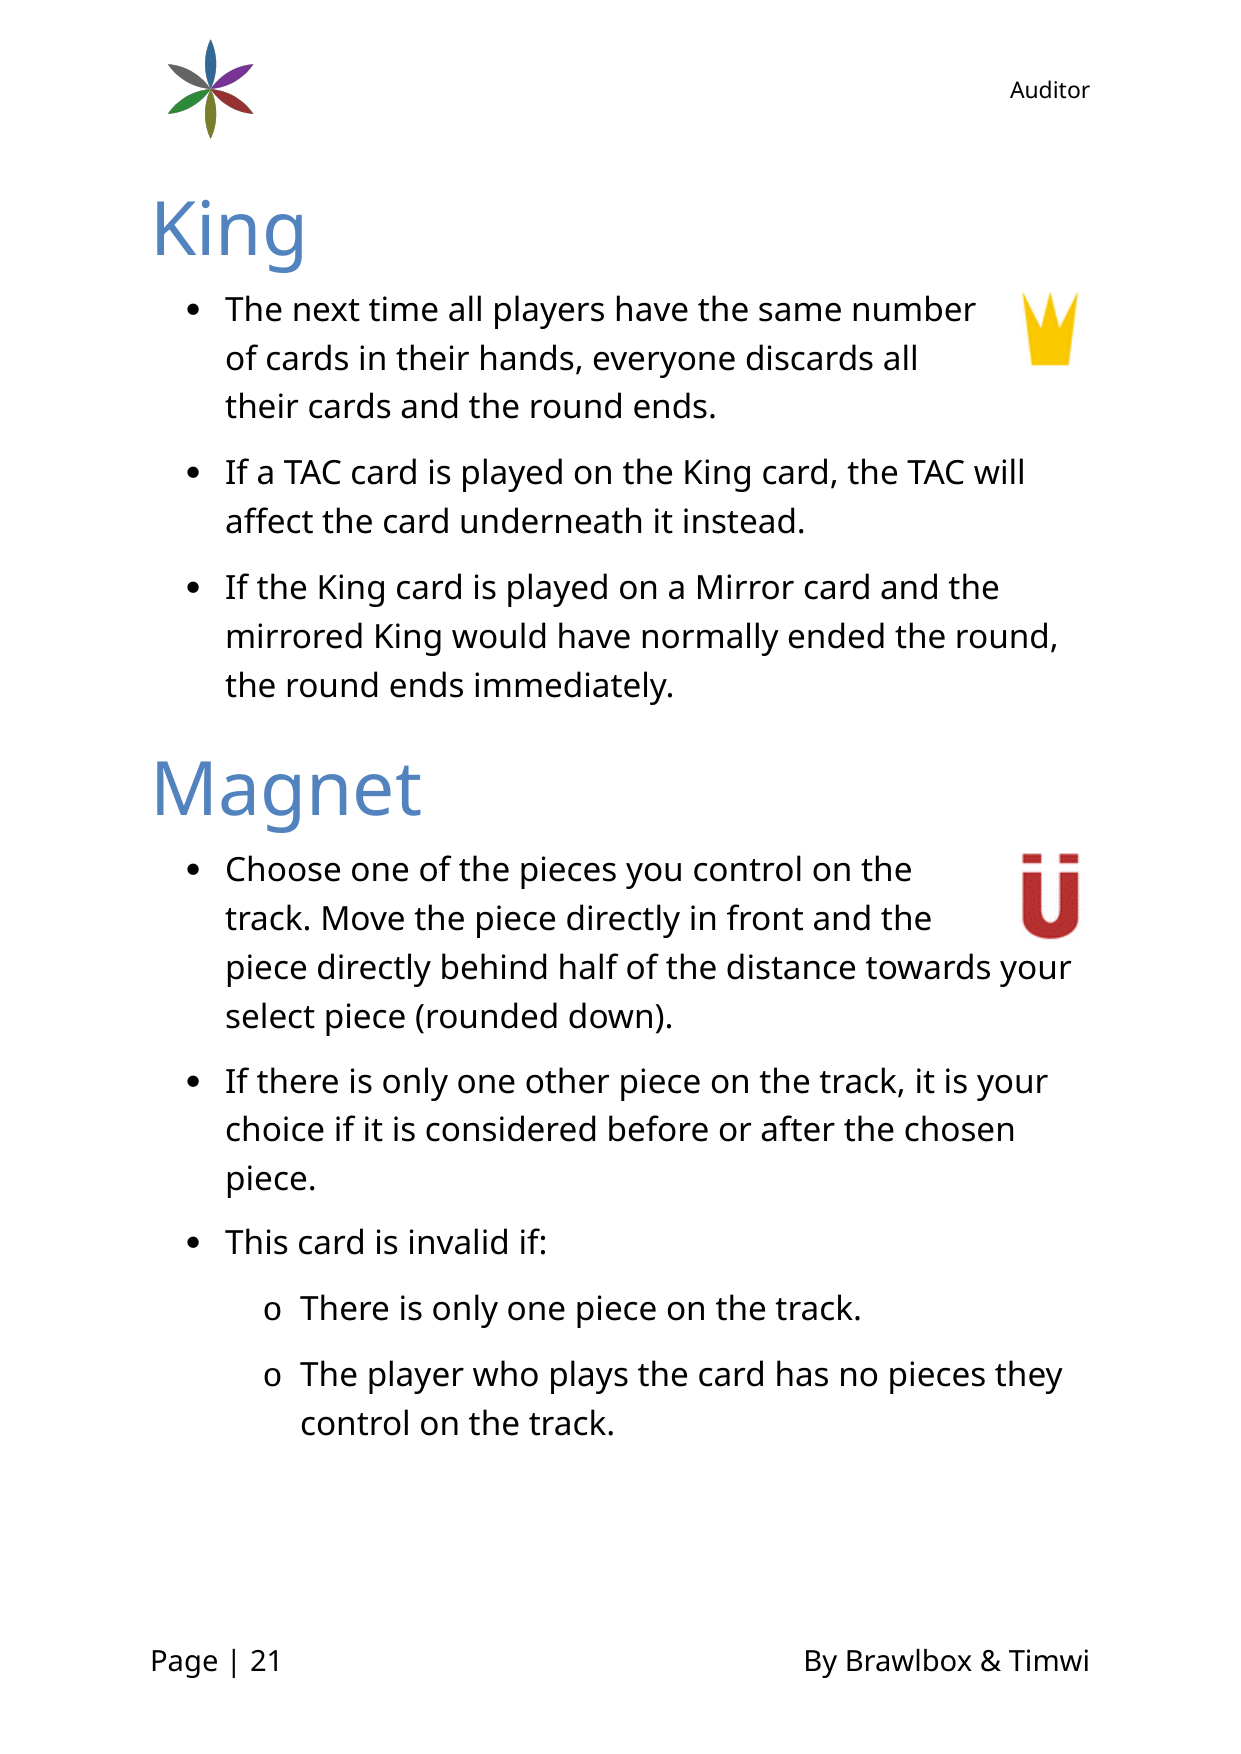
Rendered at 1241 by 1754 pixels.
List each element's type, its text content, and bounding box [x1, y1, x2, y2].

list If the King card is played on a Mirror card and the mirrored King would have normally ended the round, the round ends immediately. [187, 563, 1090, 707]
list The next time all players have the same number of cards in their hands, everyone discards all their cards and the round ends. [187, 285, 1090, 429]
subtitle King [150, 175, 1090, 277]
list If there is only one other piece on the track, it is your choice if it is considered before or after the chosen piece. [187, 1058, 1090, 1200]
picture [1013, 846, 1086, 941]
list Choose one of the pieces you control on the track. Move the piece directly in front and the piece directly behind half of the distance towards your select piece (rounded down). [187, 846, 1090, 1038]
list There is only one piece on the track. [262, 1285, 1090, 1331]
list If a TAC card is played on the King card, the TAC will affect the card underneath it instead. [187, 449, 1090, 543]
picture [162, 32, 260, 145]
subtitle Magnet [150, 735, 1090, 837]
list This card is invalid if: [187, 1219, 1090, 1264]
picture [1013, 286, 1086, 372]
list The player who plays the card has no pieces they control on the track. [262, 1351, 1090, 1446]
